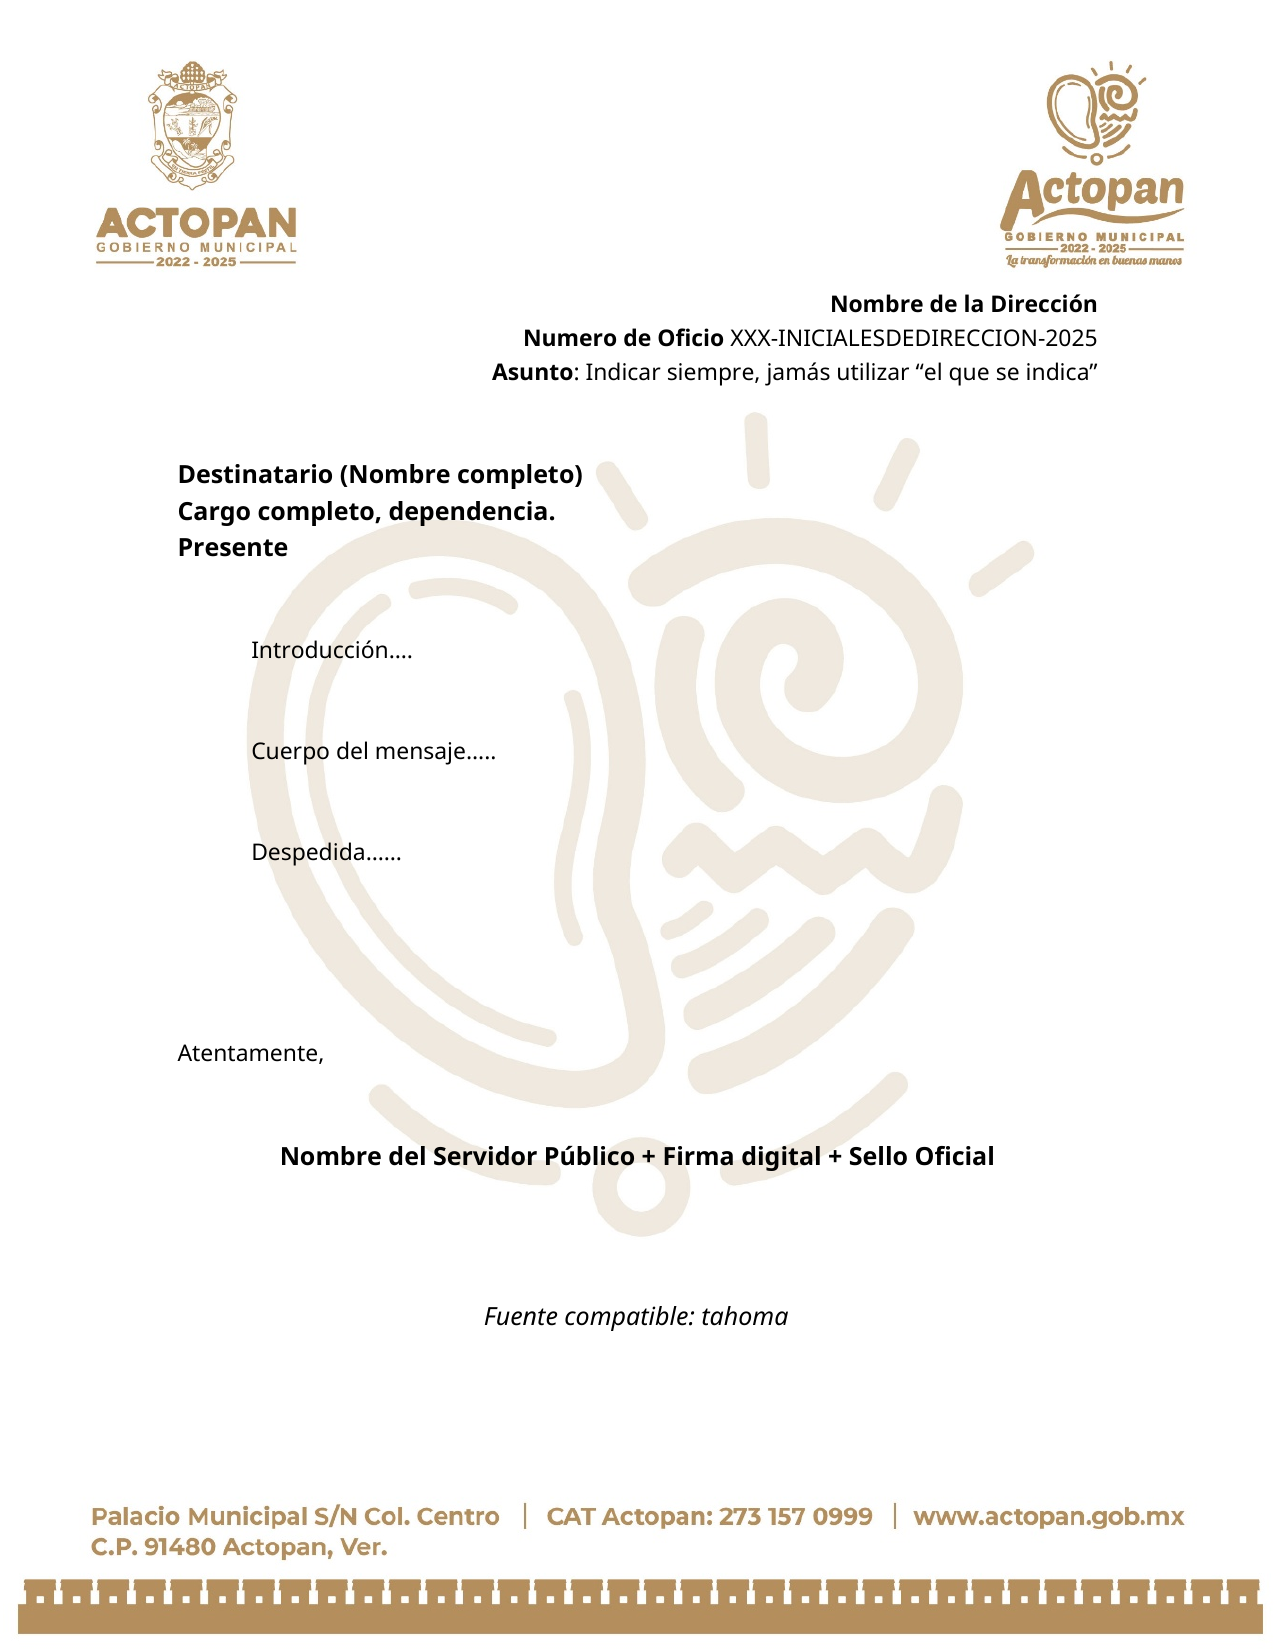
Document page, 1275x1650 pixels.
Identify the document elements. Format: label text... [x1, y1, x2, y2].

text Destinatario (Nombre completo) Cargo completo, dependencia. Presente [177, 457, 1098, 564]
text Despedida…… [177, 836, 1098, 867]
text Nombre de la Dirección Numero de Oficio XXX-INICIALESDEDIRECCION-2025 Asunto: Indicar siempre, jamás utilizar “el que se indica” [177, 288, 1098, 387]
text Cuerpo del mensaje….. [177, 735, 1098, 766]
picture [3, 0, 1275, 1649]
text Nombre del Servidor Público + Firma digital + Sello Oficial [177, 1138, 1098, 1172]
text Atentamente, [177, 1037, 1098, 1068]
text Fuente compatible: tahoma [177, 1298, 1098, 1332]
text Introducción…. [177, 634, 1098, 665]
